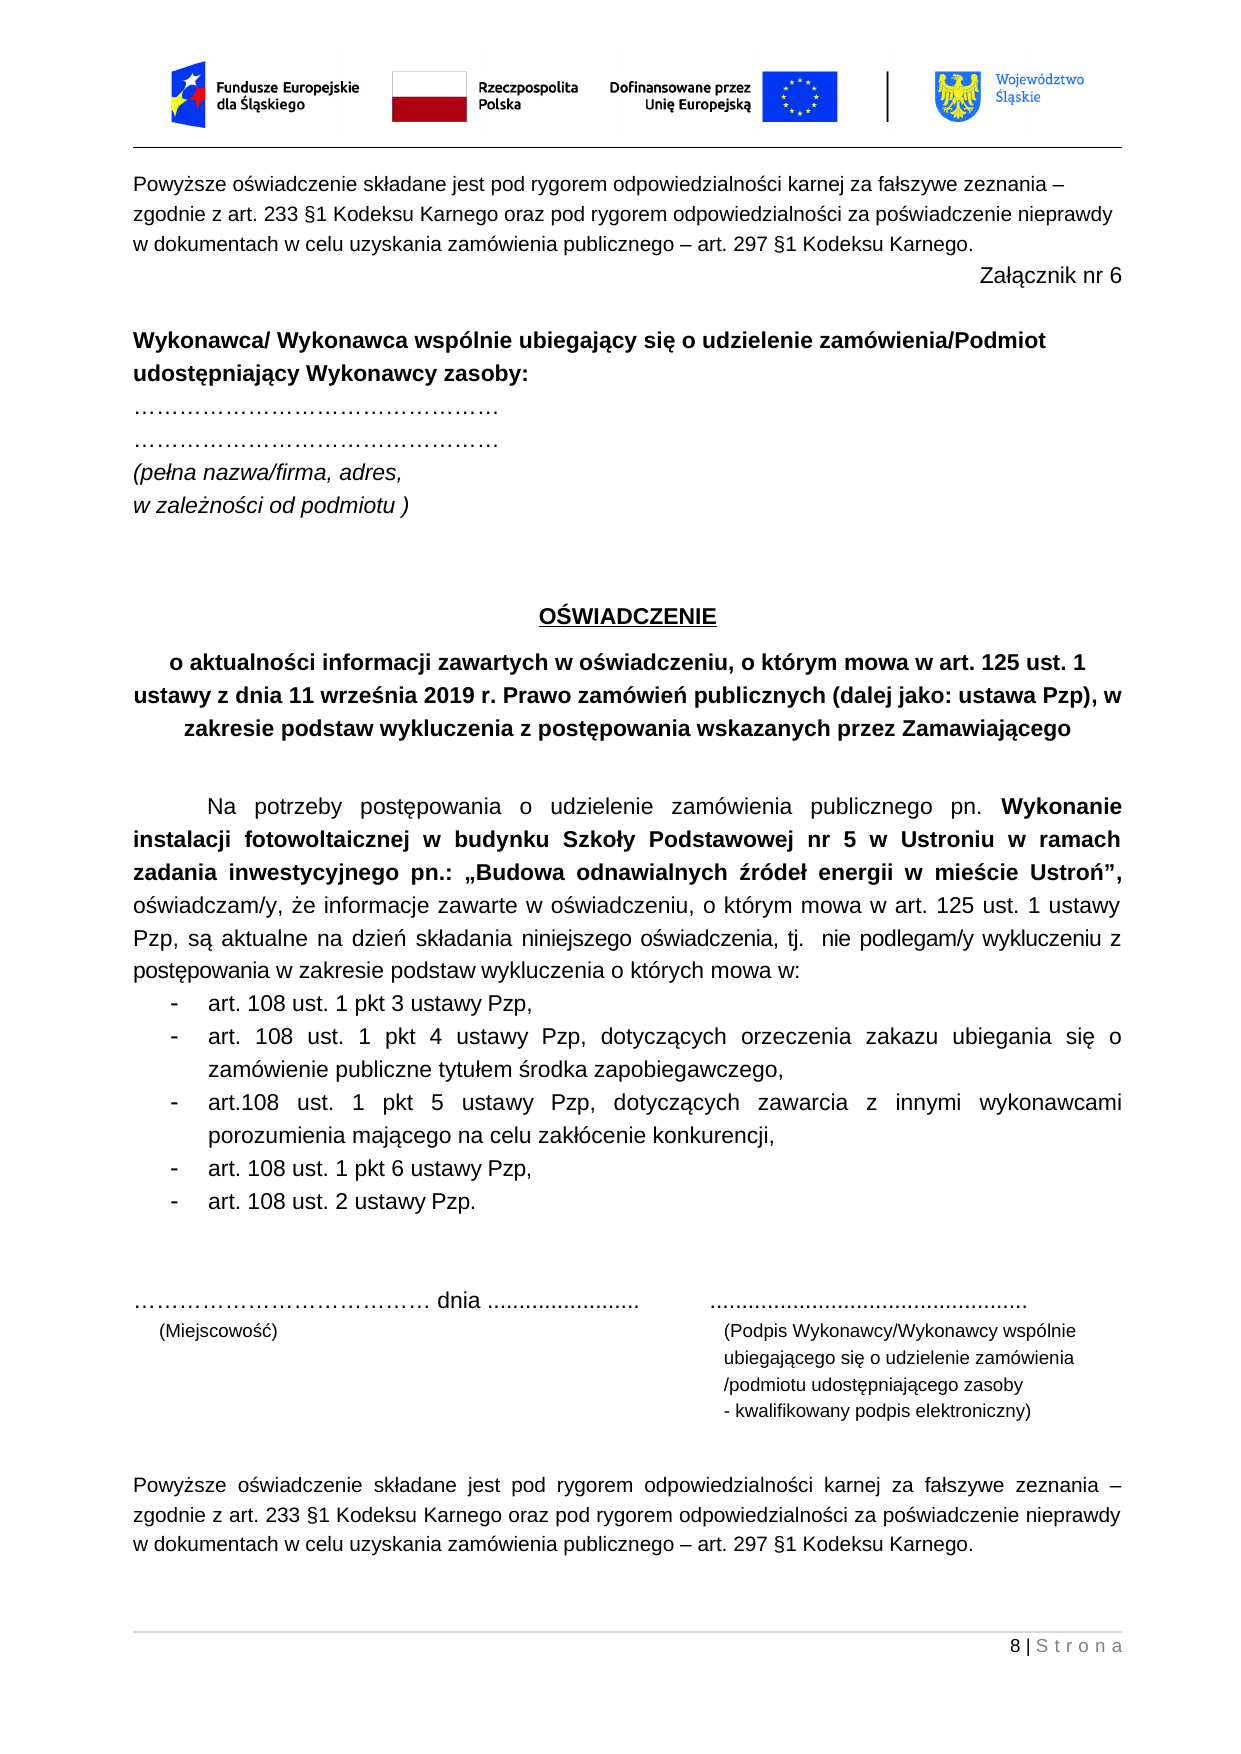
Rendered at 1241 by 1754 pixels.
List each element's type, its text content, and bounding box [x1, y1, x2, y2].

list art. 108 ust. 2 ustawy Pzp. [170, 1188, 1122, 1214]
text OŚWIADCZENIE [133, 603, 1122, 630]
text (Miejscowość) (Podpis Wykonawcy/Wykonawcy wspólnie ubiegającego się o udzielenie zamówienia /podmiotu udostępniającego zasoby - kwalifikowany podpis elektroniczny) [133, 1319, 1122, 1422]
text ………………………………………… [133, 393, 502, 420]
text (pełna nazwa/firma, adres, [133, 459, 502, 486]
text Powyższe oświadczenie składane jest pod rygorem odpowiedzialności karnej za fałszywe zeznania – zgodnie z art. 233 §1 Kodeksu Karnego oraz pod rygorem odpowiedzialności za poświadczenie nieprawdy w dokumentach w celu uzyskania zamówienia publicznego – art. 297 §1 Kodeksu Karnego. [133, 1472, 1122, 1556]
text Na potrzeby postępowania o udzielenie zamówienia publicznego pn. Wykonanie instalacji fotowoltaicznej w budynku Szkoły Podstawowej nr 5 w Ustroniu w ramach zadania inwestycyjnego pn.: „Budowa odnawialnych źródeł energii w mieście Ustroń”, oświadczam/y, że informacje zawarte w oświadczeniu, o którym mowa w art. 125 ust. 1 ustawy Pzp, są aktualne na dzień składania niniejszego oświadczenia, tj. nie podlegam/y wykluczeniu z postępowania w zakresie podstaw wykluczenia o których mowa w: [133, 793, 1122, 984]
text w zależności od podmiotu ) [133, 492, 502, 518]
text Załącznik nr 6 [133, 262, 1122, 288]
list art.108 ust. 1 pkt 5 ustawy Pzp, dotyczących zawarcia z innymi wykonawcami porozumienia mającego na celu zakłócenie konkurencji, [170, 1089, 1122, 1148]
text o aktualności informacji zawartych w oświadczeniu, o którym mowa w art. 125 ust. 1 ustawy z dnia 11 września 2019 r. Prawo zamówień publicznych (dalej jako: ustawa Pzp), w zakresie podstaw wykluczenia z postępowania wskazanych przez Zamawiającego [133, 649, 1122, 741]
text Wykonawca/ Wykonawca wspólnie ubiegający się o udzielenie zamówienia/Podmiot udostępniający Wykonawcy zasoby: [133, 327, 1122, 387]
list art. 108 ust. 1 pkt 4 ustawy Pzp, dotyczących orzeczenia zakazu ubiegania się o zamówienie publiczne tytułem środka zapobiegawczego, [170, 1023, 1122, 1083]
picture [155, 44, 1100, 145]
text ………………………………………… [133, 426, 502, 453]
list art. 108 ust. 1 pkt 6 ustawy Pzp, [170, 1155, 1122, 1181]
text Powyższe oświadczenie składane jest pod rygorem odpowiedzialności karnej za fałszywe zeznania – zgodnie z art. 233 §1 Kodeksu Karnego oraz pod rygorem odpowiedzialności za poświadczenie nieprawdy w dokumentach w celu uzyskania zamówienia publicznego – art. 297 §1 Kodeksu Karnego. [133, 172, 1122, 256]
text ………………………………… dnia ........................ .................................................. [133, 1287, 1122, 1313]
list art. 108 ust. 1 pkt 3 ustawy Pzp, [170, 990, 1122, 1017]
